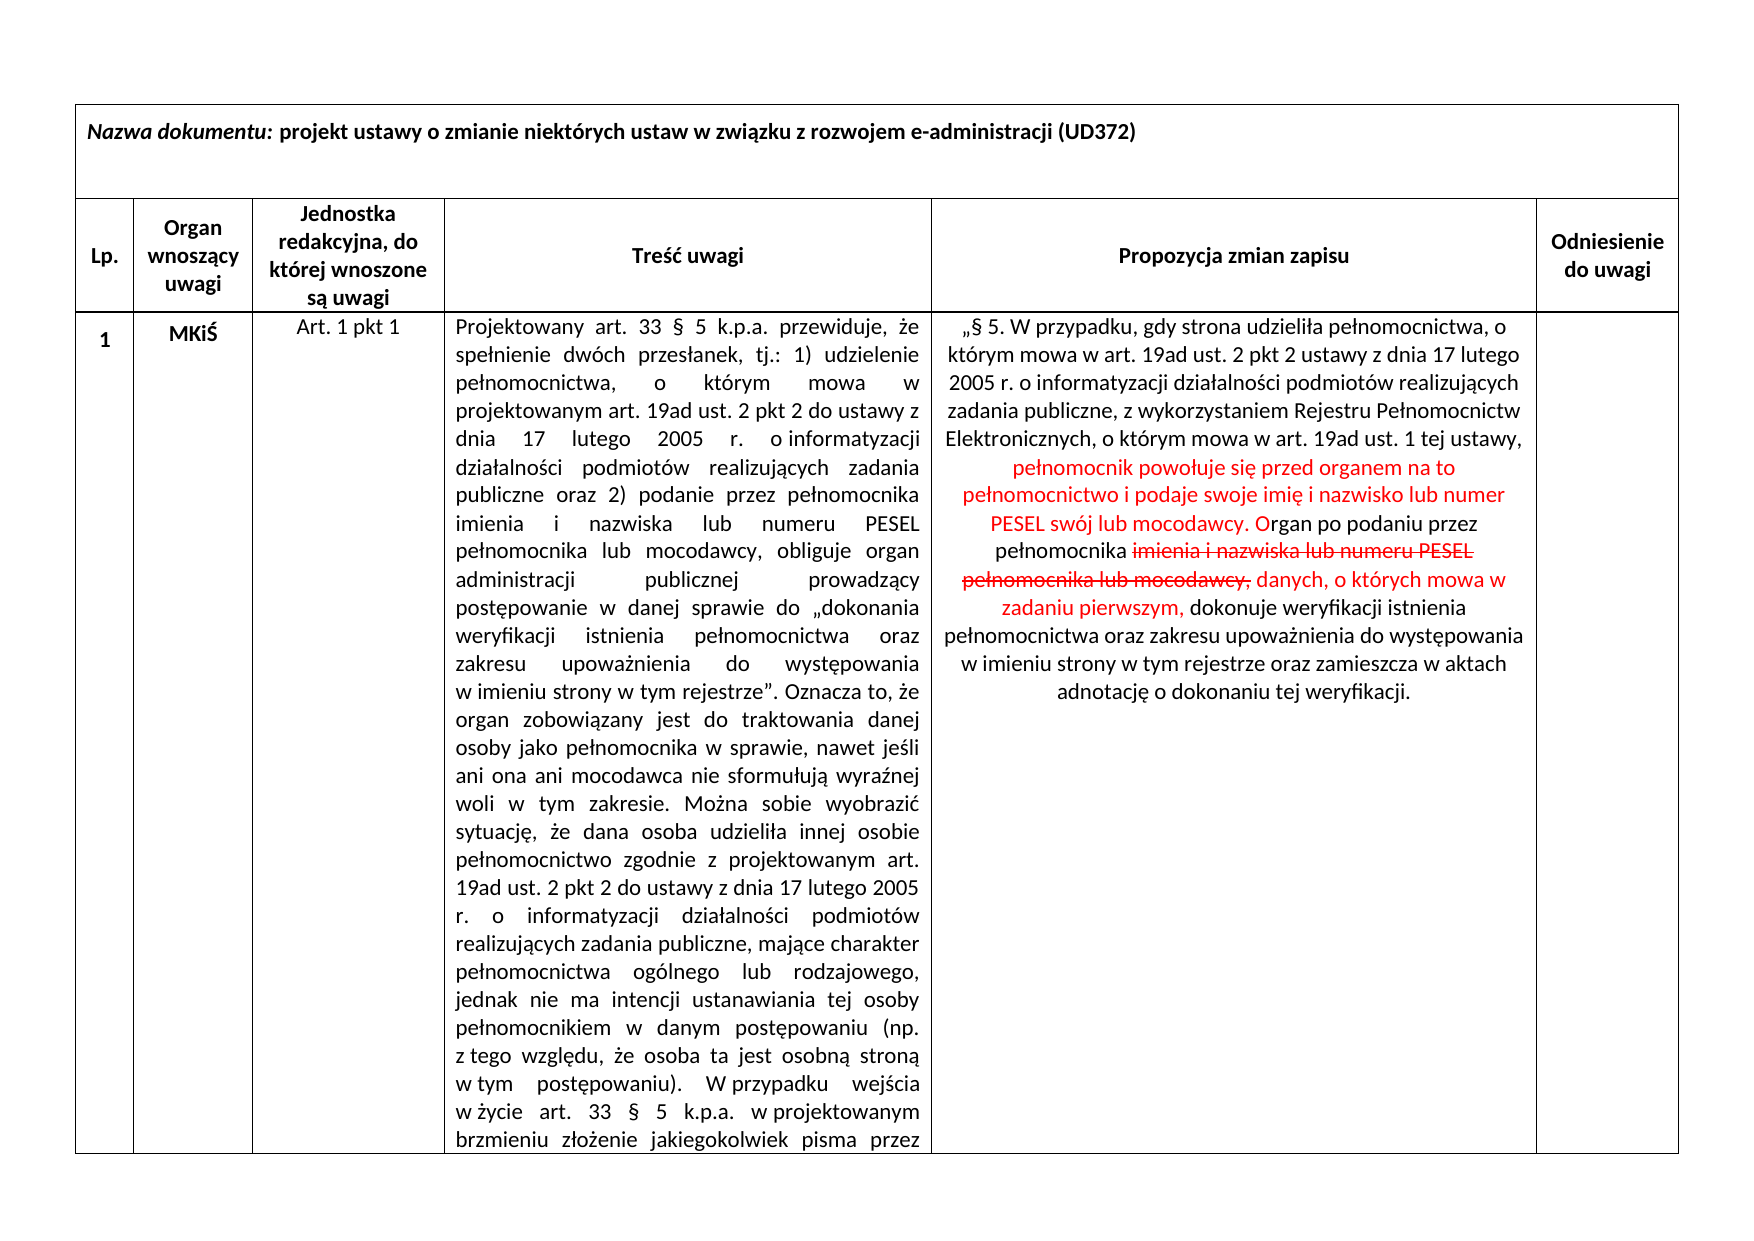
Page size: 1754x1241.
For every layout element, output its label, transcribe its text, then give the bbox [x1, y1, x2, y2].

table_cell Odniesienie do uwagi [1537, 199, 1678, 311]
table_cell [932, 313, 1536, 1153]
table_cell Propozycja zmian zapisu [932, 199, 1536, 311]
table_cell Treść uwagi [445, 199, 931, 311]
table_cell Lp. [76, 199, 133, 311]
table_cell Art. 1 pkt 1 [253, 313, 444, 1153]
table_cell Jednostka redakcyjna, do której wnoszone są uwagi [253, 199, 444, 311]
table_cell [1537, 313, 1678, 1153]
table_cell 1 [76, 313, 133, 1153]
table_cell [445, 313, 931, 1153]
table_cell Organ wnoszący uwagi [134, 199, 252, 311]
table_cell MKiŚ [134, 313, 252, 1153]
table_header Nazwa dokumentu: projekt ustawy o zmianie niektórych ustaw w związku z rozwojem e-administracji (UD372) [76, 105, 1678, 198]
